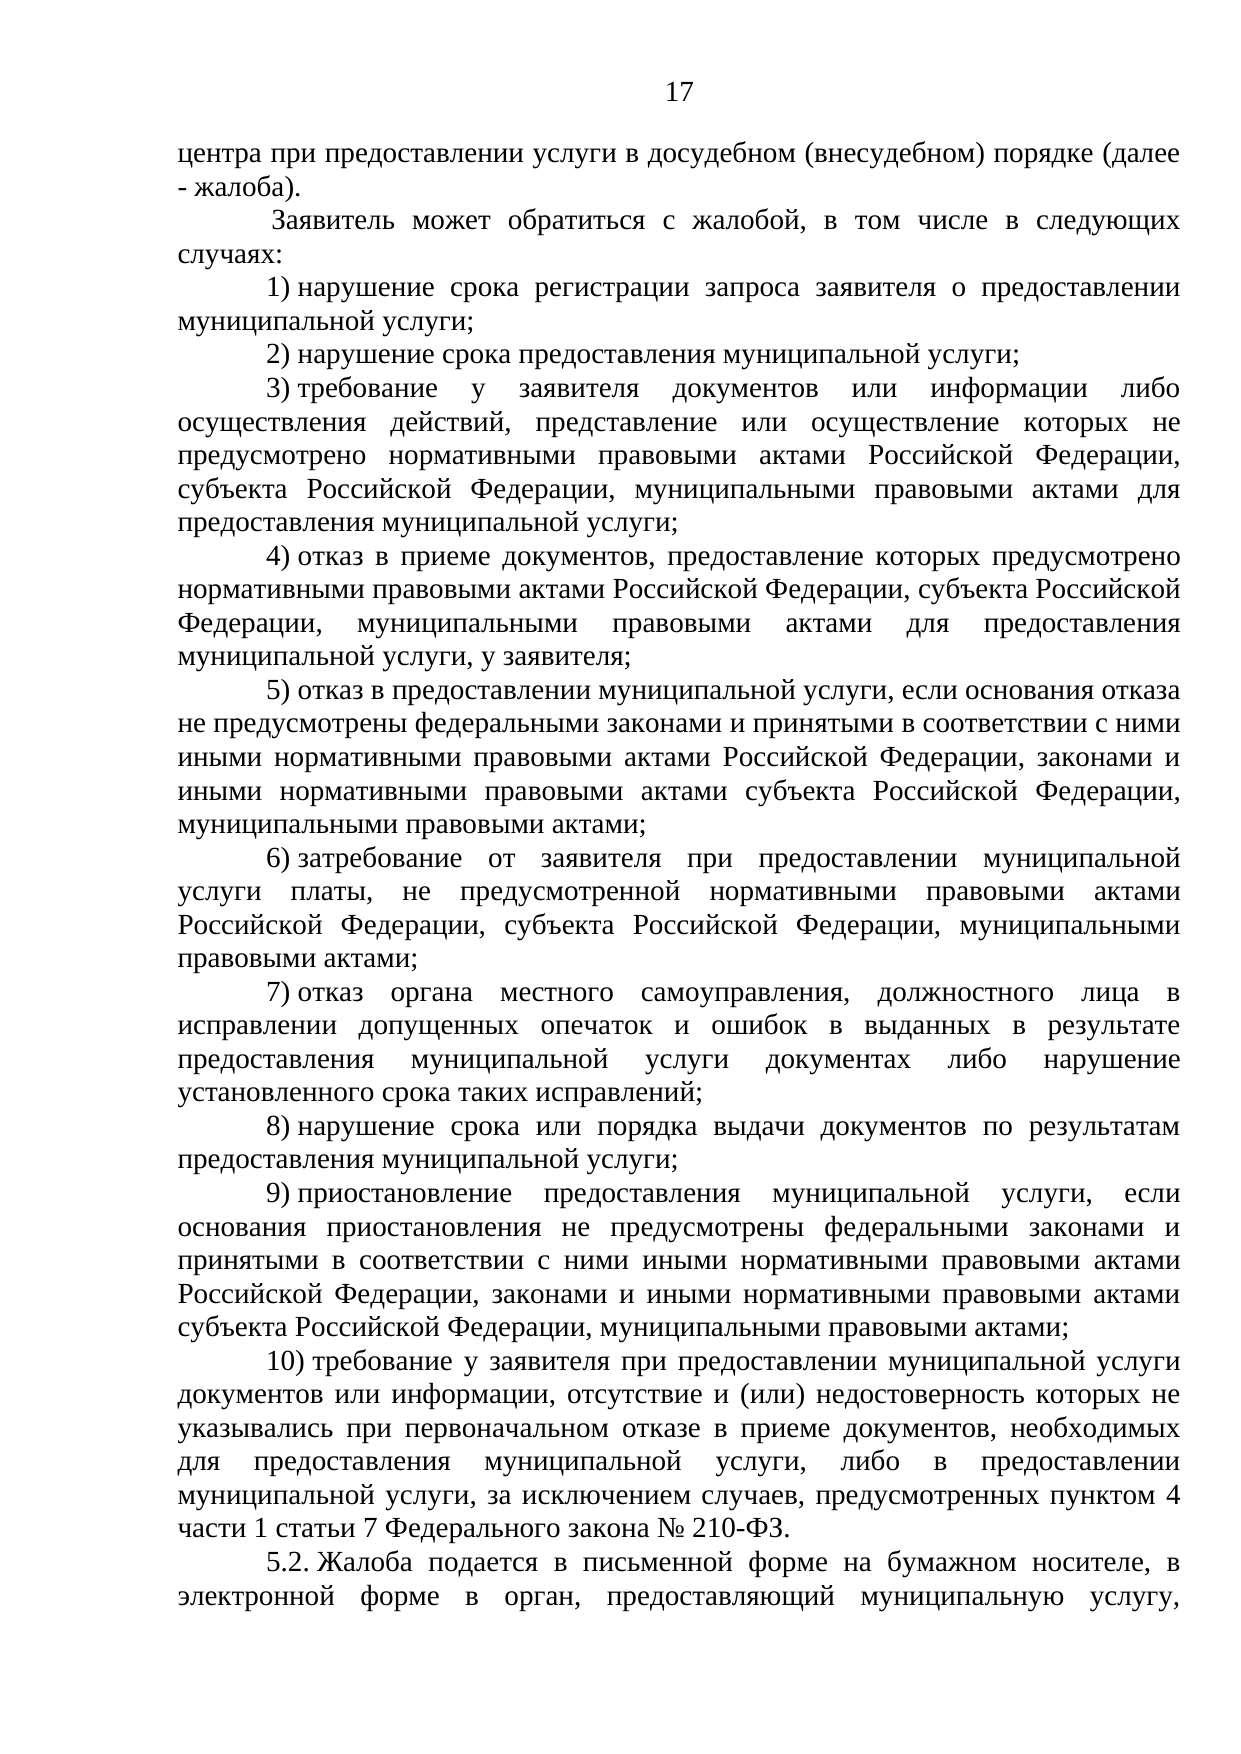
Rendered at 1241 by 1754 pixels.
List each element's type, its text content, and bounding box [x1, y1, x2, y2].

text 5) отказ в предоставлении муниципальной услуги, если основания отказа не предусмотрены федеральными законами и принятыми в соответствии с ними иными нормативными правовыми актами Российской Федерации, законами и иными нормативными правовыми актами субъекта Российской Федерации, муниципальными правовыми актами; [177, 672, 1181, 840]
text 3) требование у заявителя документов или информации либо осуществления действий, представление или осуществление которых не предусмотрено нормативными правовыми актами Российской Федерации, субъекта Российской Федерации, муниципальными правовыми актами для предоставления муниципальной услуги; [177, 370, 1181, 538]
text 8) нарушение срока или порядка выдачи документов по результатам предоставления муниципальной услуги; [177, 1108, 1181, 1175]
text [177, 135, 1181, 202]
text Заявитель может обратиться с жалобой, в том числе в следующих случаях: [177, 202, 1181, 269]
text 7) отказ органа местного самоуправления, должностного лица в исправлении допущенных опечаток и ошибок в выданных в результате предоставления муниципальной услуги документах либо нарушение установленного срока таких исправлений; [177, 974, 1181, 1108]
text 2) нарушение срока предоставления муниципальной услуги; [177, 337, 1181, 370]
text 1) нарушение срока регистрации запроса заявителя о предоставлении муниципальной услуги; [177, 269, 1181, 337]
text 4) отказ в приеме документов, предоставление которых предусмотрено нормативными правовыми актами Российской Федерации, субъекта Российской Федерации, муниципальными правовыми актами для предоставления муниципальной услуги, у заявителя; [177, 538, 1181, 672]
text 9) приостановление предоставления муниципальной услуги, если основания приостановления не предусмотрены федеральными законами и принятыми в соответствии с ними иными нормативными правовыми актами Российской Федерации, законами и иными нормативными правовыми актами субъекта Российской Федерации, муниципальными правовыми актами; [177, 1175, 1181, 1343]
text 6) затребование от заявителя при предоставлении муниципальной услуги платы, не предусмотренной нормативными правовыми актами Российской Федерации, субъекта Российской Федерации, муниципальными правовыми актами; [177, 840, 1181, 974]
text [177, 1544, 1181, 1611]
text 10) требование у заявителя при предоставлении муниципальной услуги документов или информации, отсутствие и (или) недостоверность которых не указывались при первоначальном отказе в приеме документов, необходимых для предоставления муниципальной услуги, либо в предоставлении муниципальной услуги, за исключением случаев, предусмотренных пунктом 4 части 1 статьи 7 Федерального закона № 210-ФЗ. [177, 1343, 1181, 1544]
